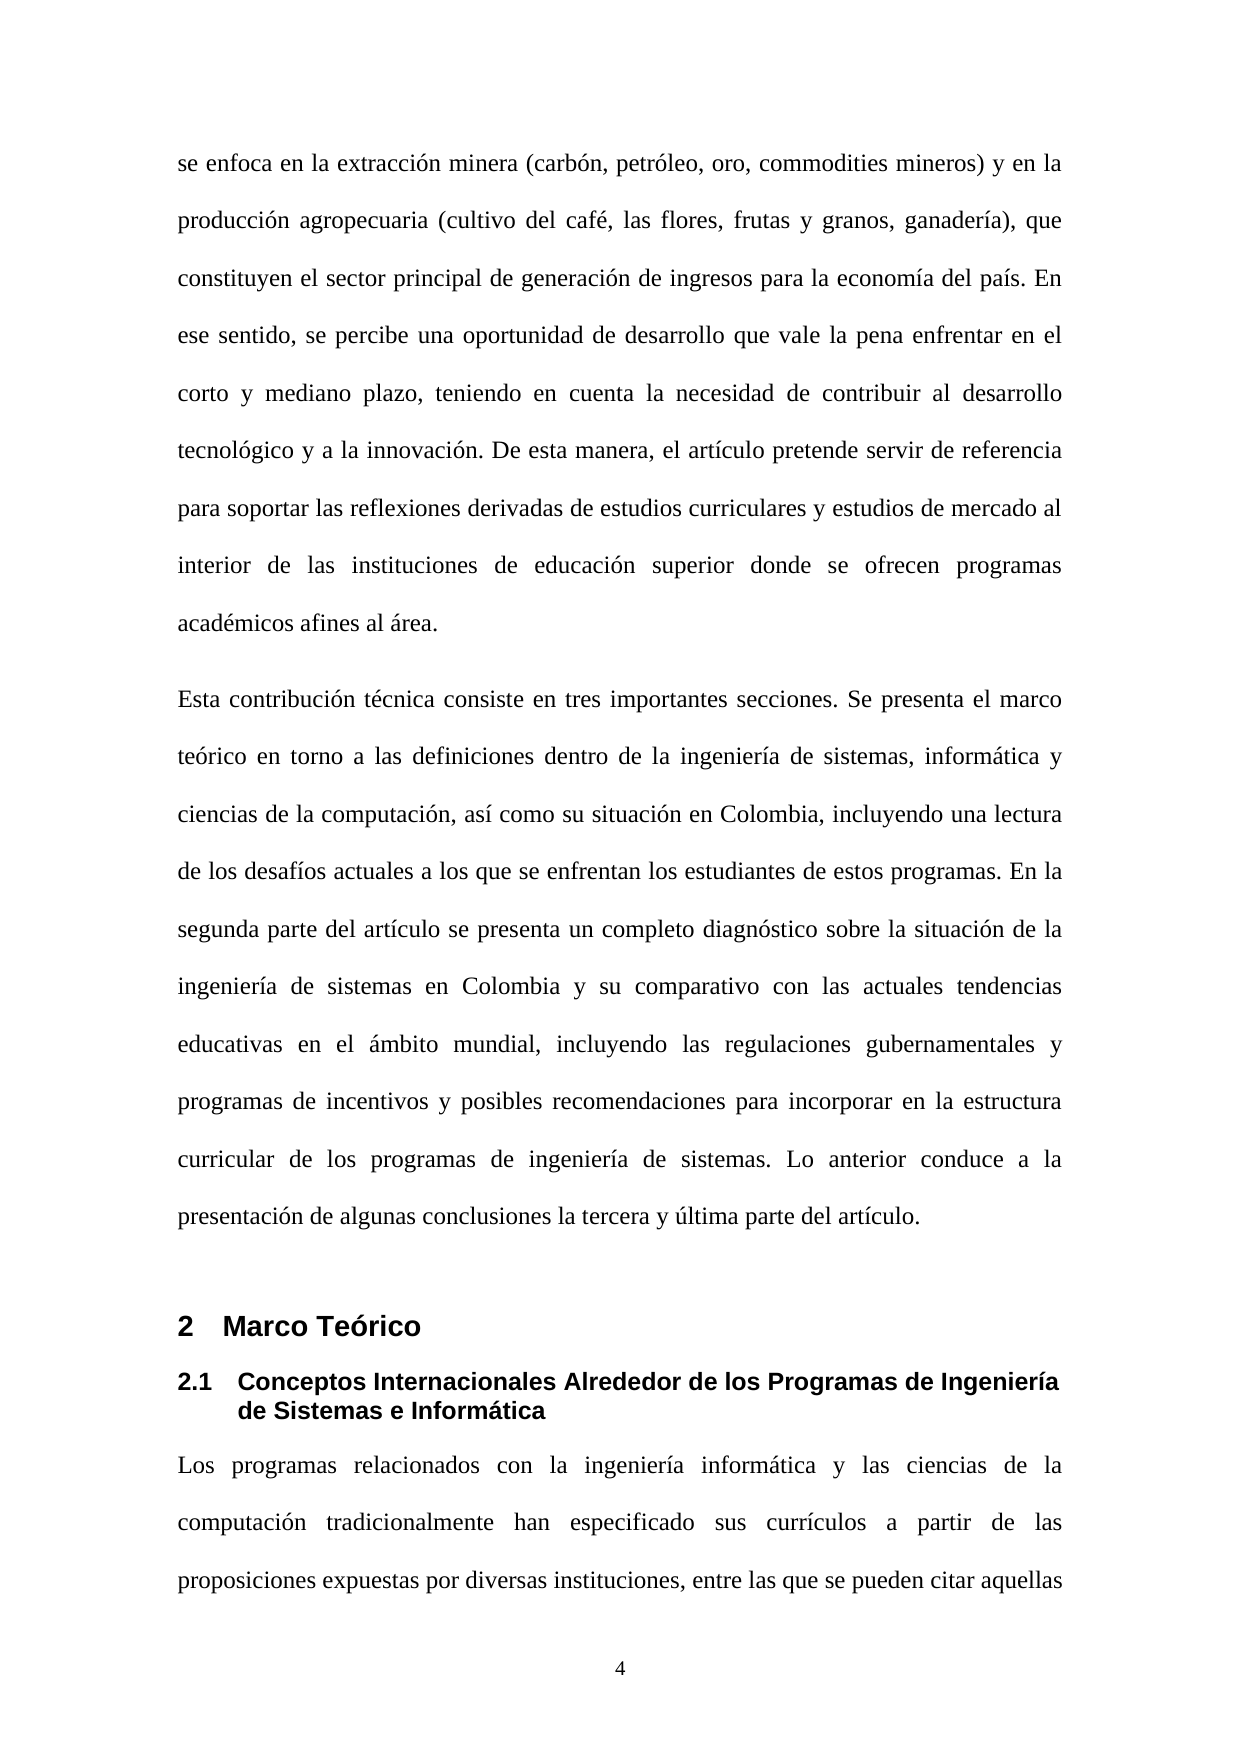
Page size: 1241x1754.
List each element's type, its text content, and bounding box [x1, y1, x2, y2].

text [177, 1450, 1063, 1594]
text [177, 148, 1063, 636]
subtitle Marco Teórico [177, 1309, 1063, 1342]
text Esta contribución técnica consiste en tres importantes secciones. Se presenta el marco teórico en torno a las definiciones dentro de la ingeniería de sistemas, informática y ciencias de la computación, así como su situación en Colombia, incluyendo una lectura de los desafíos actuales a los que se enfrentan los estudiantes de estos programas. En la segunda parte del artículo se presenta un completo diagnóstico sobre la situación de la ingeniería de sistemas en Colombia y su comparativo con las actuales tendencias educativas en el ámbito mundial, incluyendo las regulaciones gubernamentales y programas de incentivos y posibles recomendaciones para incorporar en la estructura curricular de los programas de ingeniería de sistemas. Lo anterior conduce a la presentación de algunas conclusiones la tercera y última parte del artículo. [177, 684, 1063, 1230]
subtitle Conceptos Internacionales Alrededor de los Programas de Ingeniería de Sistemas e Informática [177, 1367, 1063, 1425]
